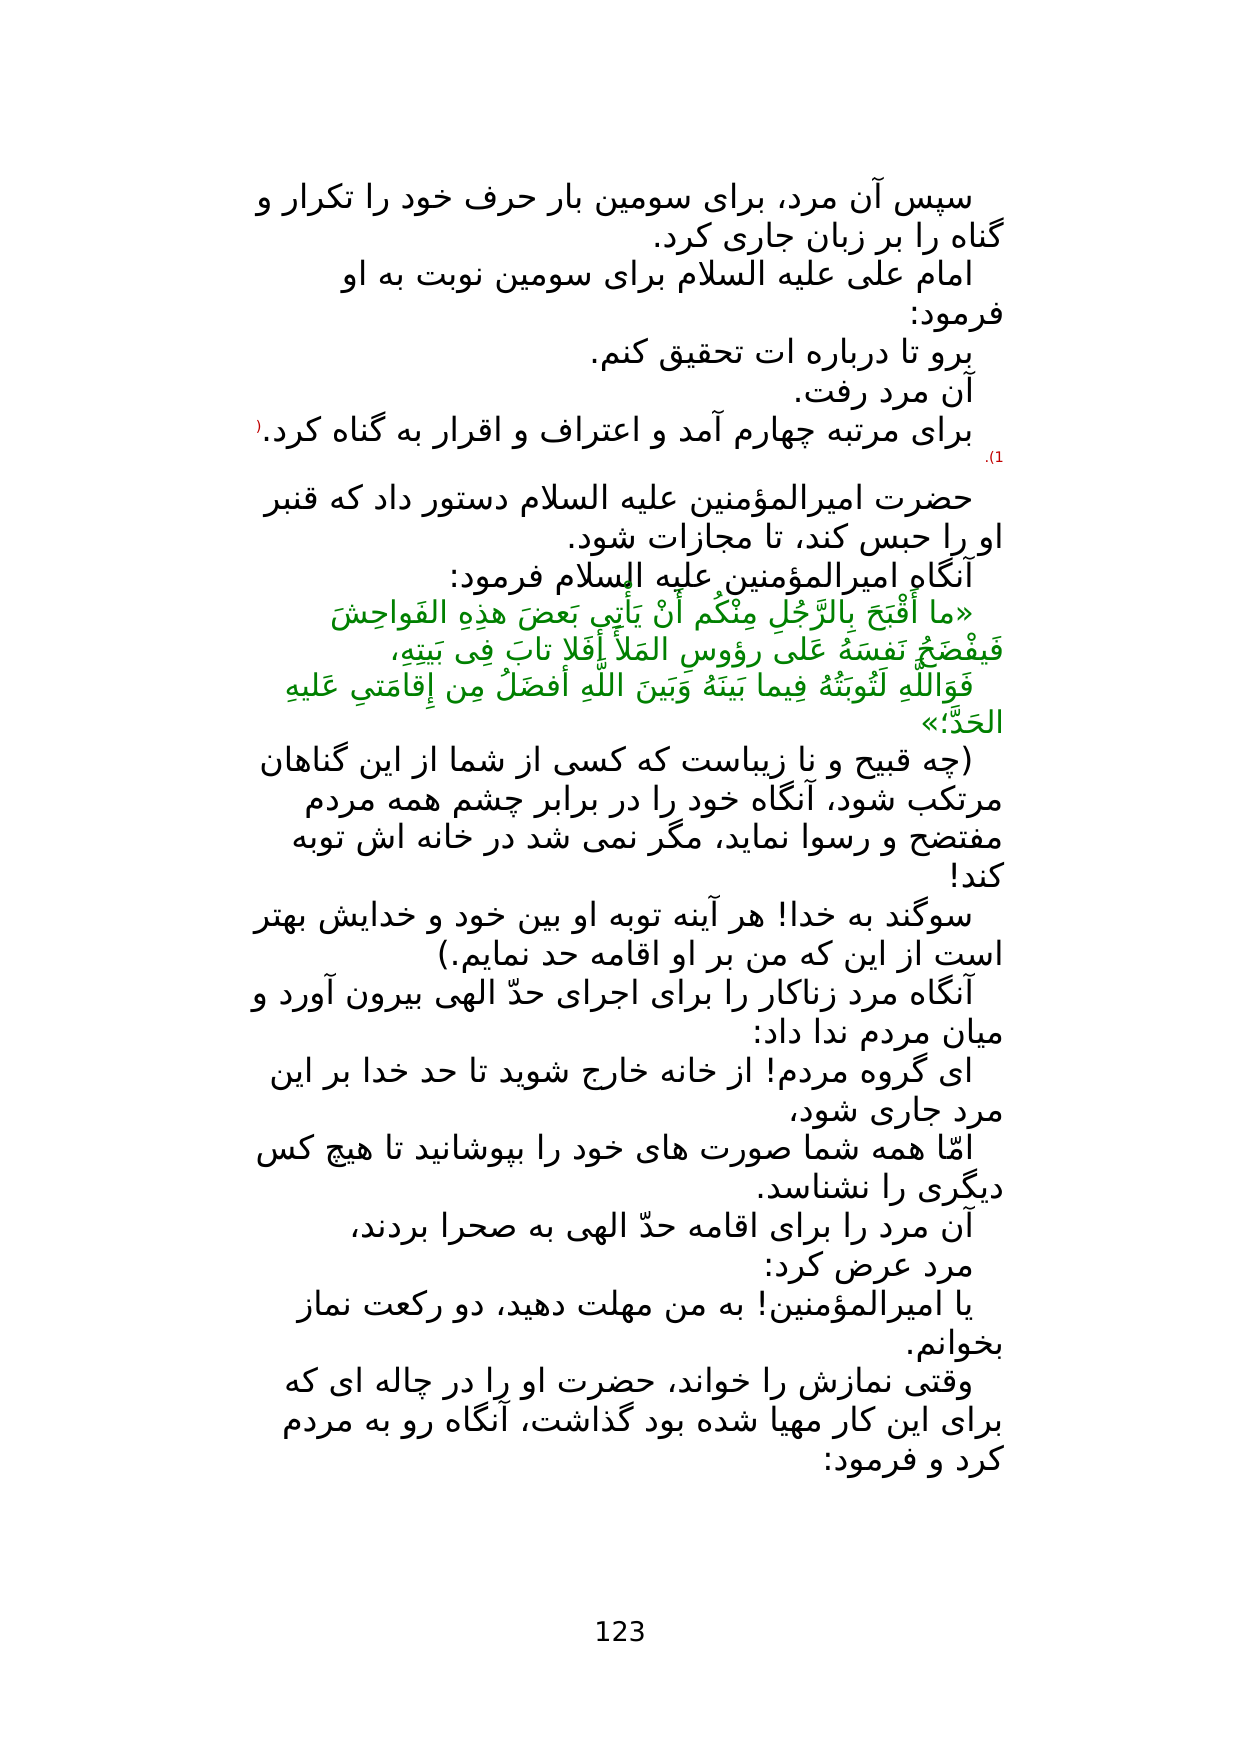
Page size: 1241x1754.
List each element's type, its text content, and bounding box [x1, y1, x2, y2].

text سوگند به خدا! هر آینه توبه او بین خود و خدایش بهتر است از این که من بر او اقامه حد نمایم.) [236, 896, 1004, 973]
text حضرت امیرالمؤمنین علیه السلام دستور داد که قنبر او را حبس کند، تا مجازات شود. [236, 478, 1004, 556]
text امّا همه شما صورت های خود را بپوشانید تا هیچ کس دیگری را نشناسد. [236, 1129, 1004, 1207]
text برای مرتبه چهارم آمد و اعتراف و اقرار به گناه کرد.(1). [236, 410, 1004, 478]
text «ما أَقْبَحَ بِالرَّجُلِ مِنْکُم أَنْ یَأْتِی بَعضَ هذِهِ الفَواحِشَ فَیفْضَحُ نَفسَهُ عَلی رؤوسِ المَلأَ أفَلا تابَ فِی بَیتِهِ، [236, 595, 1004, 668]
text مرد عرض کرد: [236, 1245, 1004, 1284]
text امام علی علیه السلام برای سومین نوبت به او فرمود: [236, 255, 1004, 333]
text (چه قبیح و نا زیباست که کسی از شما از این گناهان مرتکب شود، آنگاه خود را در برابر چشم همه مردم مفتضح و رسوا نماید، مگر نمی شد در خانه اش توبه کند! [236, 740, 1004, 896]
text وقتی نمازش را خواند، حضرت او را در چاله ای که برای این کار مهیا شده بود گذاشت، آنگاه رو به مردم کرد و فرمود: [236, 1362, 1004, 1478]
text آن مرد را برای اقامه حدّ الهی به صحرا بردند، [236, 1207, 1004, 1245]
text فَوَاللَّهِ لَتُوبَتُهُ فِیما بَینَهُ وَبَینَ اللَّهِ أفضَلُ مِن إِقامَتیِ عَلیهِ الحَدَّ؛» [236, 668, 1004, 740]
text آنگاه امیرالمؤمنین علیه السلام فرمود: [236, 556, 1004, 595]
text برو تا درباره ات تحقیق کنم. [236, 333, 1004, 371]
text ای گروه مردم! از خانه خارج شوید تا حد خدا بر این مرد جاری شود، [236, 1051, 1004, 1129]
text آنگاه مرد زناکار را برای اجرای حدّ الهی بیرون آورد و میان مردم ندا داد: [236, 973, 1004, 1051]
text سپس آن مرد، برای سومین بار حرف خود را تکرار و گناه را بر زبان جاری کرد. [236, 177, 1004, 255]
text یا امیرالمؤمنین! به من مهلت دهید، دو رکعت نماز بخوانم. [236, 1284, 1004, 1362]
text آن مرد رفت. [236, 371, 1004, 410]
